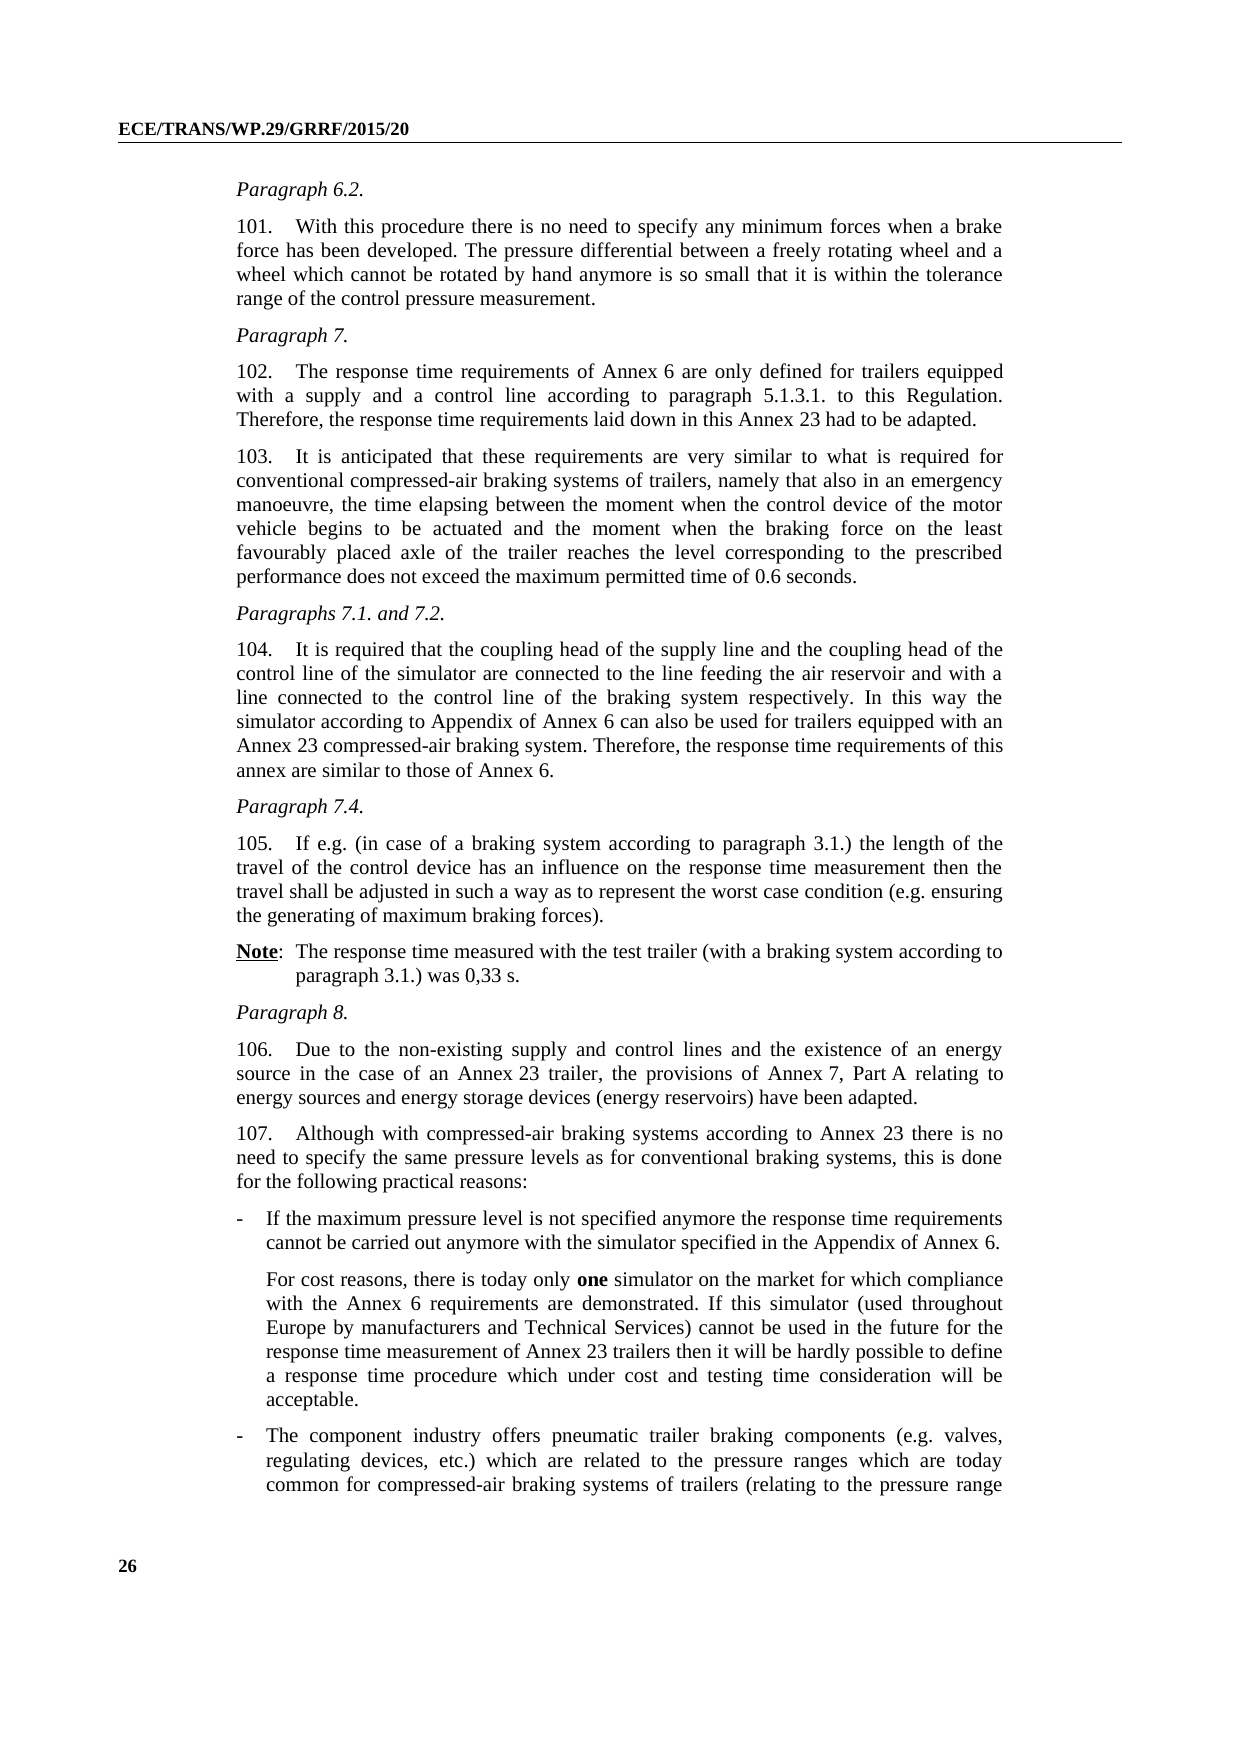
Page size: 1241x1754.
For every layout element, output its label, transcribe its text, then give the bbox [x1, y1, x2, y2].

text Paragraph 7. [236, 322, 1004, 347]
text For cost reasons, there is today only one simulator on the market for which compliance with the Annex 6 requirements are demonstrated. If this simulator (used throughout Europe by manufacturers and Technical Services) cannot be used in the future for the response time measurement of Annex 23 trailers then it will be hardly possible to define a response time procedure which under cost and testing time consideration will be acceptable. [266, 1267, 1004, 1411]
text Paragraph 6.2. [236, 177, 1004, 201]
text 101. With this procedure there is no need to specify any minimum forces when a brake force has been developed. The pressure differential between a freely rotating wheel and a wheel which cannot be rotated by hand anymore is so small that it is within the tolerance range of the control pressure measurement. [236, 214, 1004, 310]
text 107. Although with compressed-air braking systems according to Annex 23 there is no need to specify the same pressure levels as for conventional braking systems, this is done for the following practical reasons: [236, 1121, 1004, 1193]
text Paragraphs 7.1. and 7.2. [236, 601, 1004, 625]
text 103. It is anticipated that these requirements are very similar to what is required for conventional compressed-air braking systems of trailers, namely that also in an emergency manoeuvre, the time elapsing between the moment when the control device of the motor vehicle begins to be actuated and the moment when the braking force on the least favourably placed axle of the trailer reaches the level corresponding to the prescribed performance does not exceed the maximum permitted time of 0.6 seconds. [236, 444, 1004, 588]
text Paragraph 8. [236, 1000, 1004, 1024]
text - If the maximum pressure level is not specified anymore the response time requirements cannot be carried out anymore with the simulator specified in the Appendix of Annex 6. [236, 1206, 1004, 1254]
text 102. The response time requirements of Annex 6 are only defined for trailers equipped with a supply and a control line according to paragraph 5.1.3.1. to this Regulation. Therefore, the response time requirements laid down in this Annex 23 had to be adapted. [236, 359, 1004, 431]
text 104. It is required that the coupling head of the supply line and the coupling head of the control line of the simulator are connected to the line feeding the air reservoir and with a line connected to the control line of the braking system respectively. In this way the simulator according to Appendix of Annex 6 can also be used for trailers equipped with an Annex 23 compressed-air braking system. Therefore, the response time requirements of this annex are similar to those of Annex 6. [236, 637, 1004, 782]
text 106. Due to the non-existing supply and control lines and the existence of an energy source in the case of an Annex 23 trailer, the provisions of Annex 7, Part A relating to energy sources and energy storage devices (energy reservoirs) have been adapted. [236, 1037, 1004, 1109]
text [236, 1423, 1004, 1496]
text Paragraph 7.4. [236, 794, 1004, 818]
text Note: The response time measured with the test trailer (with a braking system according to paragraph 3.1.) was 0,33 s. [236, 939, 1004, 987]
text 105. If e.g. (in case of a braking system according to paragraph 3.1.) the length of the travel of the control device has an influence on the response time measurement then the travel shall be adjusted in such a way as to represent the worst case condition (e.g. ensuring the generating of maximum braking forces). [236, 831, 1004, 927]
